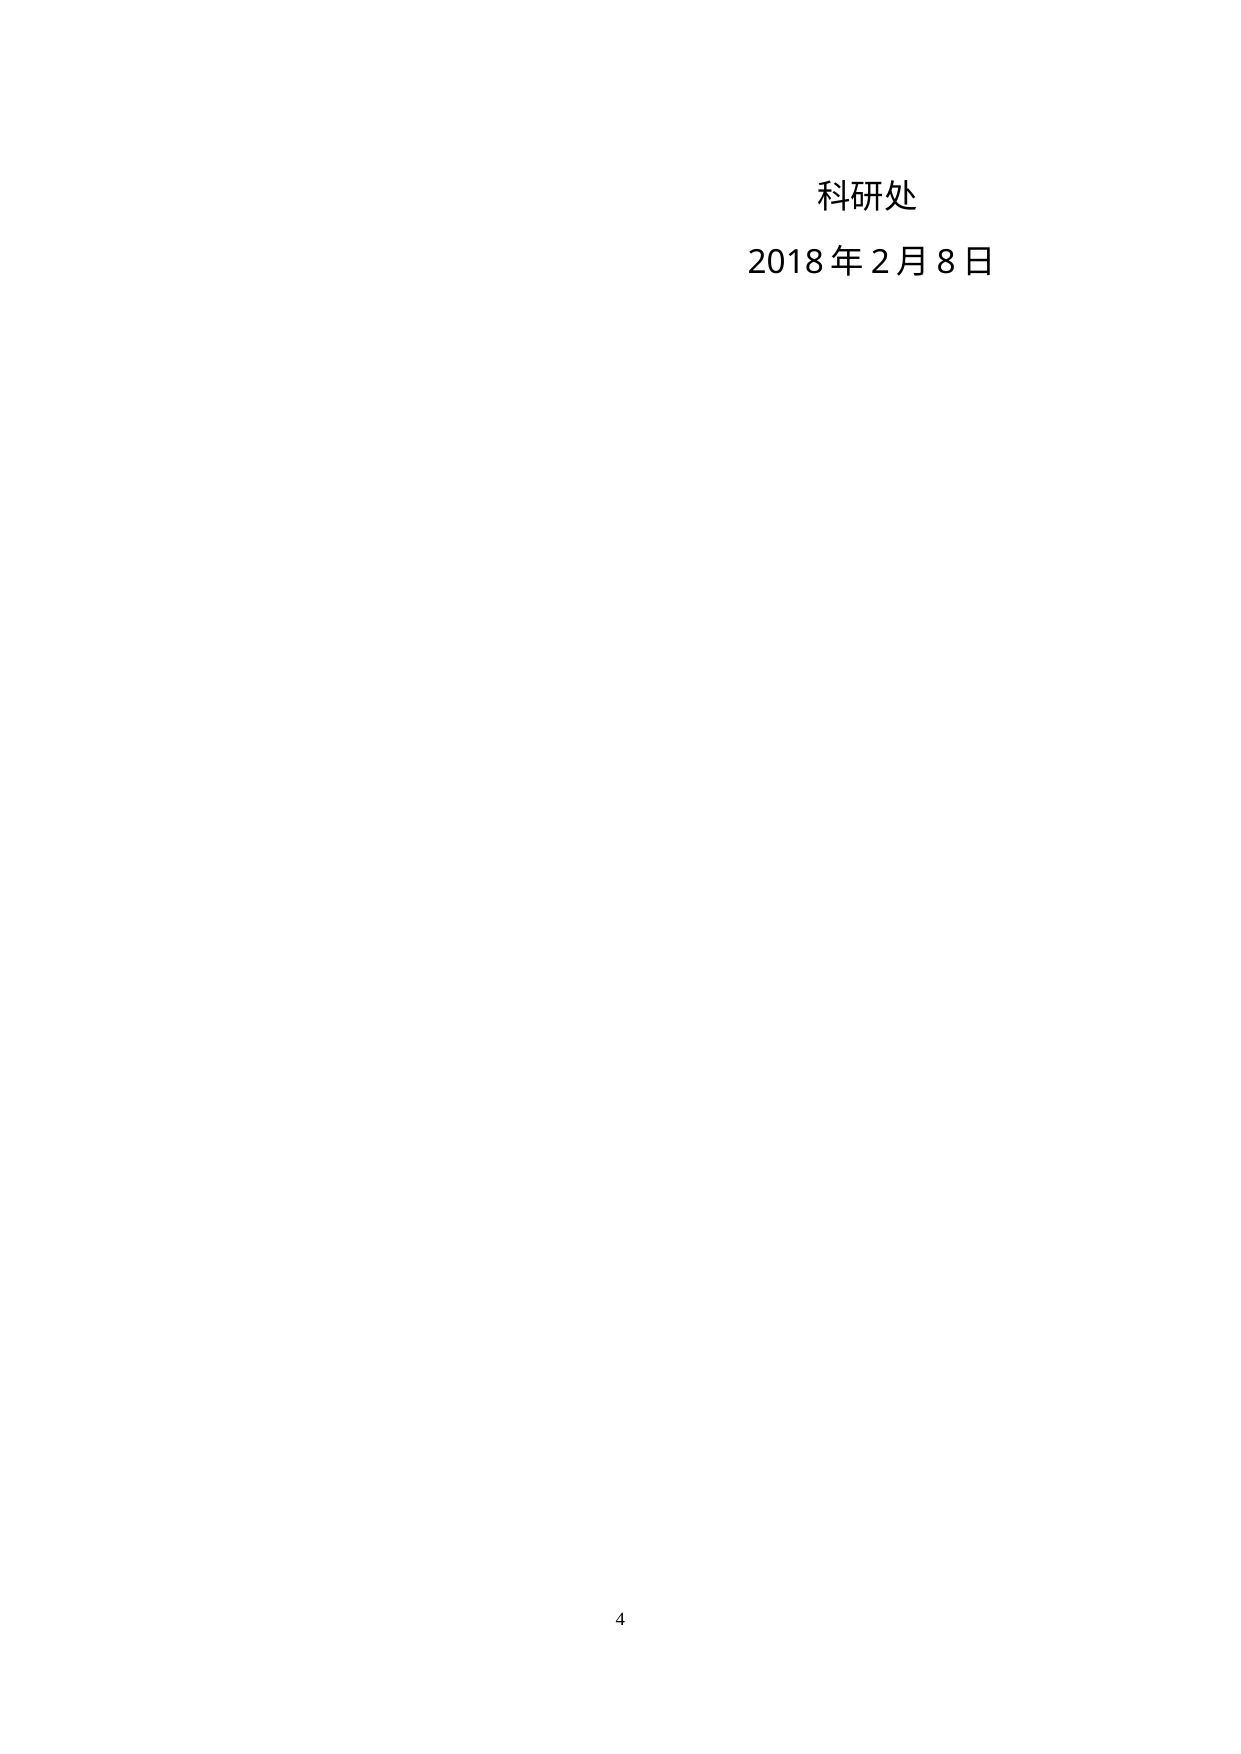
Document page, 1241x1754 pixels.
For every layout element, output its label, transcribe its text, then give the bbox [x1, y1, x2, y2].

text 2018年2月8日 [454, 227, 1092, 292]
text 科研处 [454, 162, 1092, 227]
